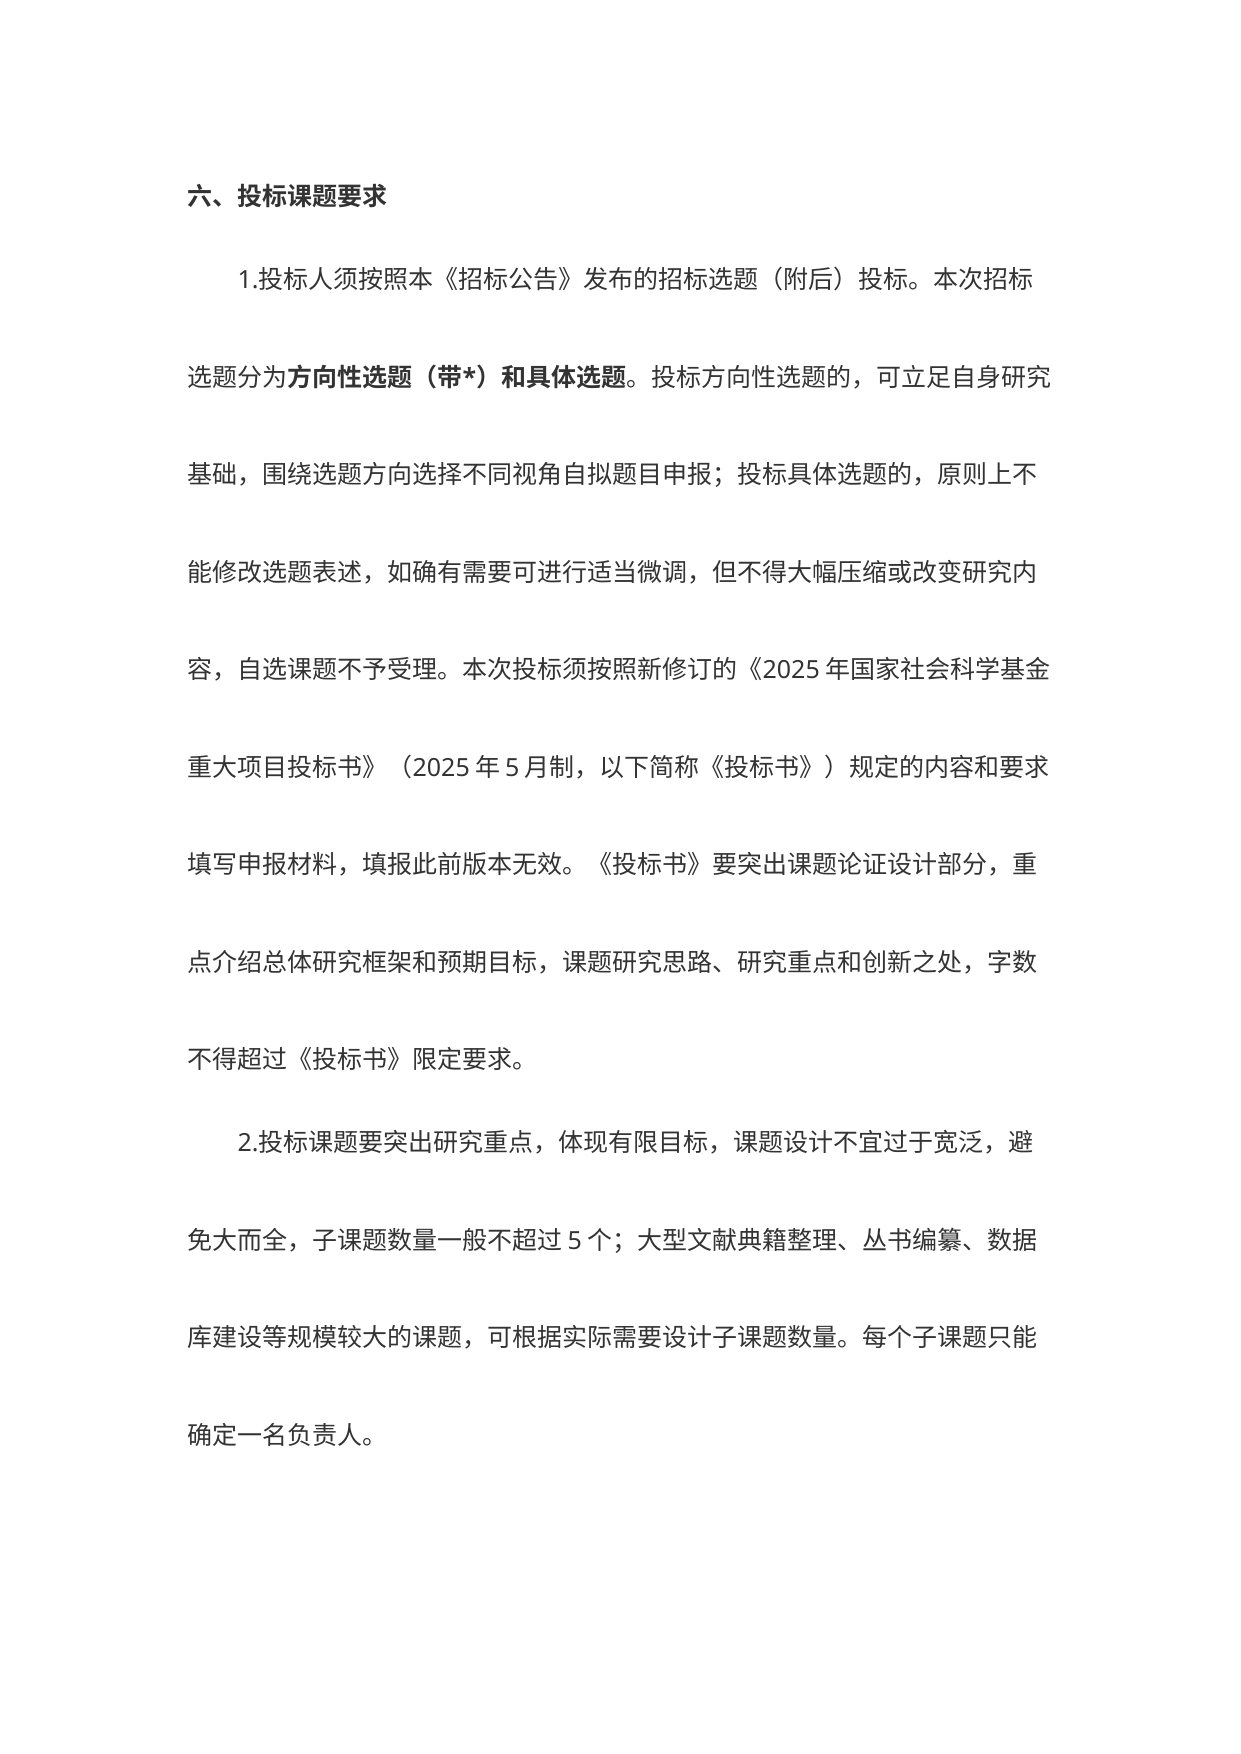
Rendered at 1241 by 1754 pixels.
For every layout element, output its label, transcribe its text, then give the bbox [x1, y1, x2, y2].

text 1.投标人须按照本《招标公告》发布的招标选题（附后）投标。本次招标选题分为方向性选题（带*）和具体选题。投标方向性选题的，可立足自身研究基础，围绕选题方向选择不同视角自拟题目申报；投标具体选题的，原则上不能修改选题表述，如确有需要可进行适当微调，但不得大幅压缩或改变研究内容，自选课题不予受理。本次投标须按照新修订的《2025年国家社会科学基金重大项目投标书》（2025年5月制，以下简称《投标书》）规定的内容和要求填写申报材料，填报此前版本无效。《投标书》要突出课题论证设计部分，重点介绍总体研究框架和预期目标，课题研究思路、研究重点和创新之处，字数不得超过《投标书》限定要求。 [187, 245, 1053, 1090]
text 六、投标课题要求 [187, 162, 1053, 227]
text 2.投标课题要突出研究重点，体现有限目标，课题设计不宜过于宽泛，避免大而全，子课题数量一般不超过5个；大型文献典籍整理、丛书编纂、数据库建设等规模较大的课题，可根据实际需要设计子课题数量。每个子课题只能确定一名负责人。 [187, 1108, 1053, 1466]
